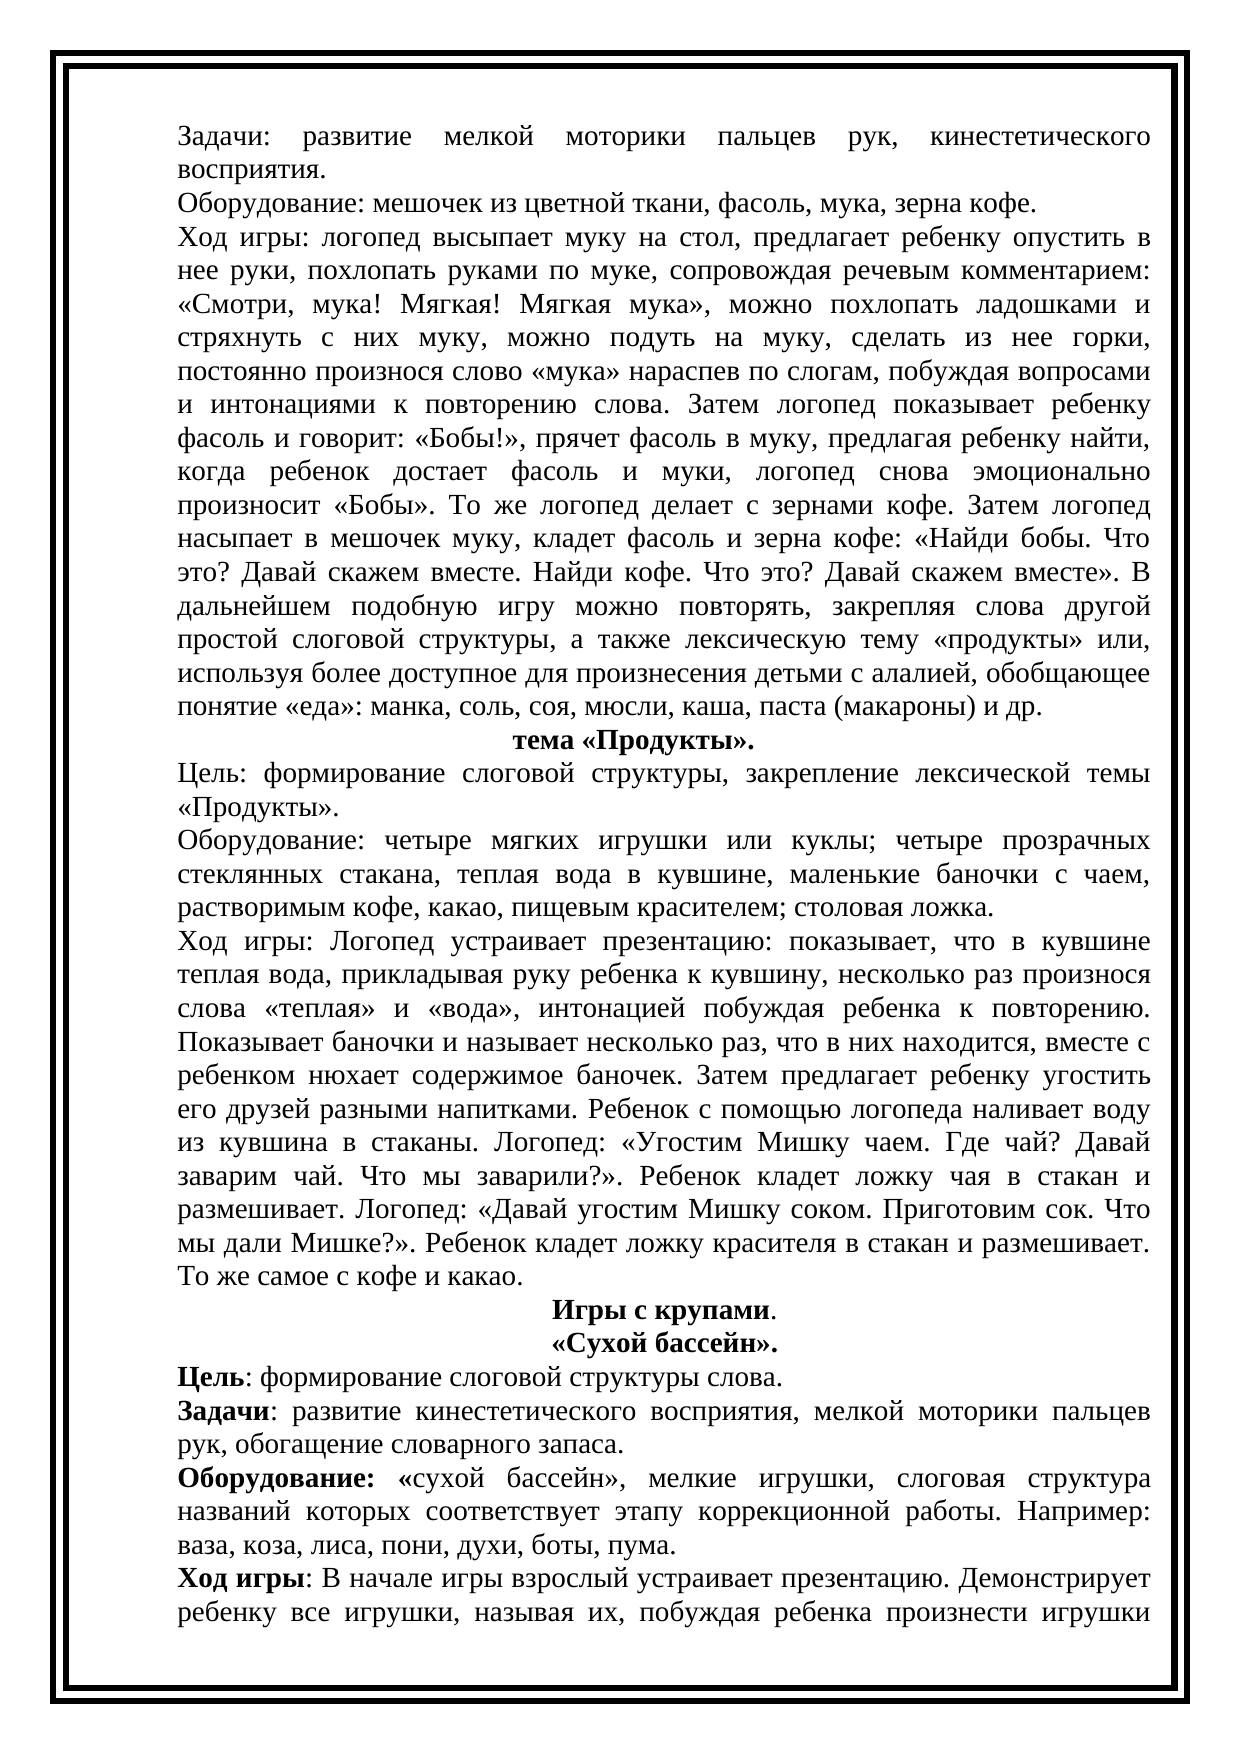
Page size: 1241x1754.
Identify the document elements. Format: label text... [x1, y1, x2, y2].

text «Сухой бассейн». [177, 1326, 1152, 1359]
text Игры с крупами. [177, 1292, 1152, 1326]
text Оборудование: «сухой бассейн», мелкие игрушки, слоговая структура названий которых соответствует этапу коррекционной работы. Например: ваза, коза, лиса, пони, духи, боты, пума. [177, 1460, 1152, 1560]
text тема «Продукты». [177, 722, 1152, 755]
text Оборудование: мешочек из цветной ткани, фасоль, мука, зерна кофе. [177, 185, 1152, 219]
text Оборудование: четыре мягких игрушки или куклы; четыре прозрачных стеклянных стакана, теплая вода в кувшине, маленькие баночки с чаем, растворимым кофе, какао, пищевым красителем; столовая ложка. [177, 822, 1152, 923]
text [177, 1560, 1152, 1627]
text Задачи: развитие кинестетического восприятия, мелкой моторики пальцев рук, обогащение словарного запаса. [177, 1393, 1152, 1460]
text Цель: формирование слоговой структуры, закрепление лексической темы «Продукты». [177, 755, 1152, 822]
text Цель: формирование слоговой структуры слова. [177, 1359, 1152, 1393]
text Ход игры: логопед высыпает муку на стол, предлагает ребенку опустить в нее руки, похлопать руками по муке, сопровождая речевым комментарием: «Смотри, мука! Мягкая! Мягкая мука», можно похлопать ладошками и стряхнуть с них муку, можно подуть на муку, сделать из нее горки, постоянно произнося слово «мука» нараспев по слогам, побуждая вопросами и интонациями к повторению слова. Затем логопед показывает ребенку фасоль и говорит: «Бобы!», прячет фасоль в муку, предлагая ребенку найти, когда ребенок достает фасоль и муки, логопед снова эмоционально произносит «Бобы». То же логопед делает с зернами кофе. Затем логопед насыпает в мешочек муку, кладет фасоль и зерна кофе: «Найди бобы. Что это? Давай скажем вместе. Найди кофе. Что это? Давай скажем вместе». В дальнейшем подобную игру можно повторять, закрепляя слова другой простой слоговой структуры, а также лексическую тему «продукты» или, используя более доступное для произнесения детьми с алалией, обобщающее понятие «еда»: манка, соль, соя, мюсли, каша, паста (макароны) и др. [177, 219, 1152, 722]
text Ход игры: Логопед устраивает презентацию: показывает, что в кувшине теплая вода, прикладывая руку ребенка к кувшину, несколько раз произнося слова «теплая» и «вода», интонацией побуждая ребенка к повторению. Показывает баночки и называет несколько раз, что в них находится, вместе с ребенком нюхает содержимое баночек. Затем предлагает ребенку угостить его друзей разными напитками. Ребенок с помощью логопеда наливает воду из кувшина в стаканы. Логопед: «Угостим Мишку чаем. Где чай? Давай заварим чай. Что мы заварили?». Ребенок кладет ложку чая в стакан и размешивает. Логопед: «Давай угостим Мишку соком. Приготовим сок. Что мы дали Мишке?». Ребенок кладет ложку красителя в стакан и размешивает. То же самое с кофе и какао. [177, 923, 1152, 1292]
text Задачи: развитие мелкой моторики пальцев рук, кинестетического восприятия. [177, 118, 1152, 185]
